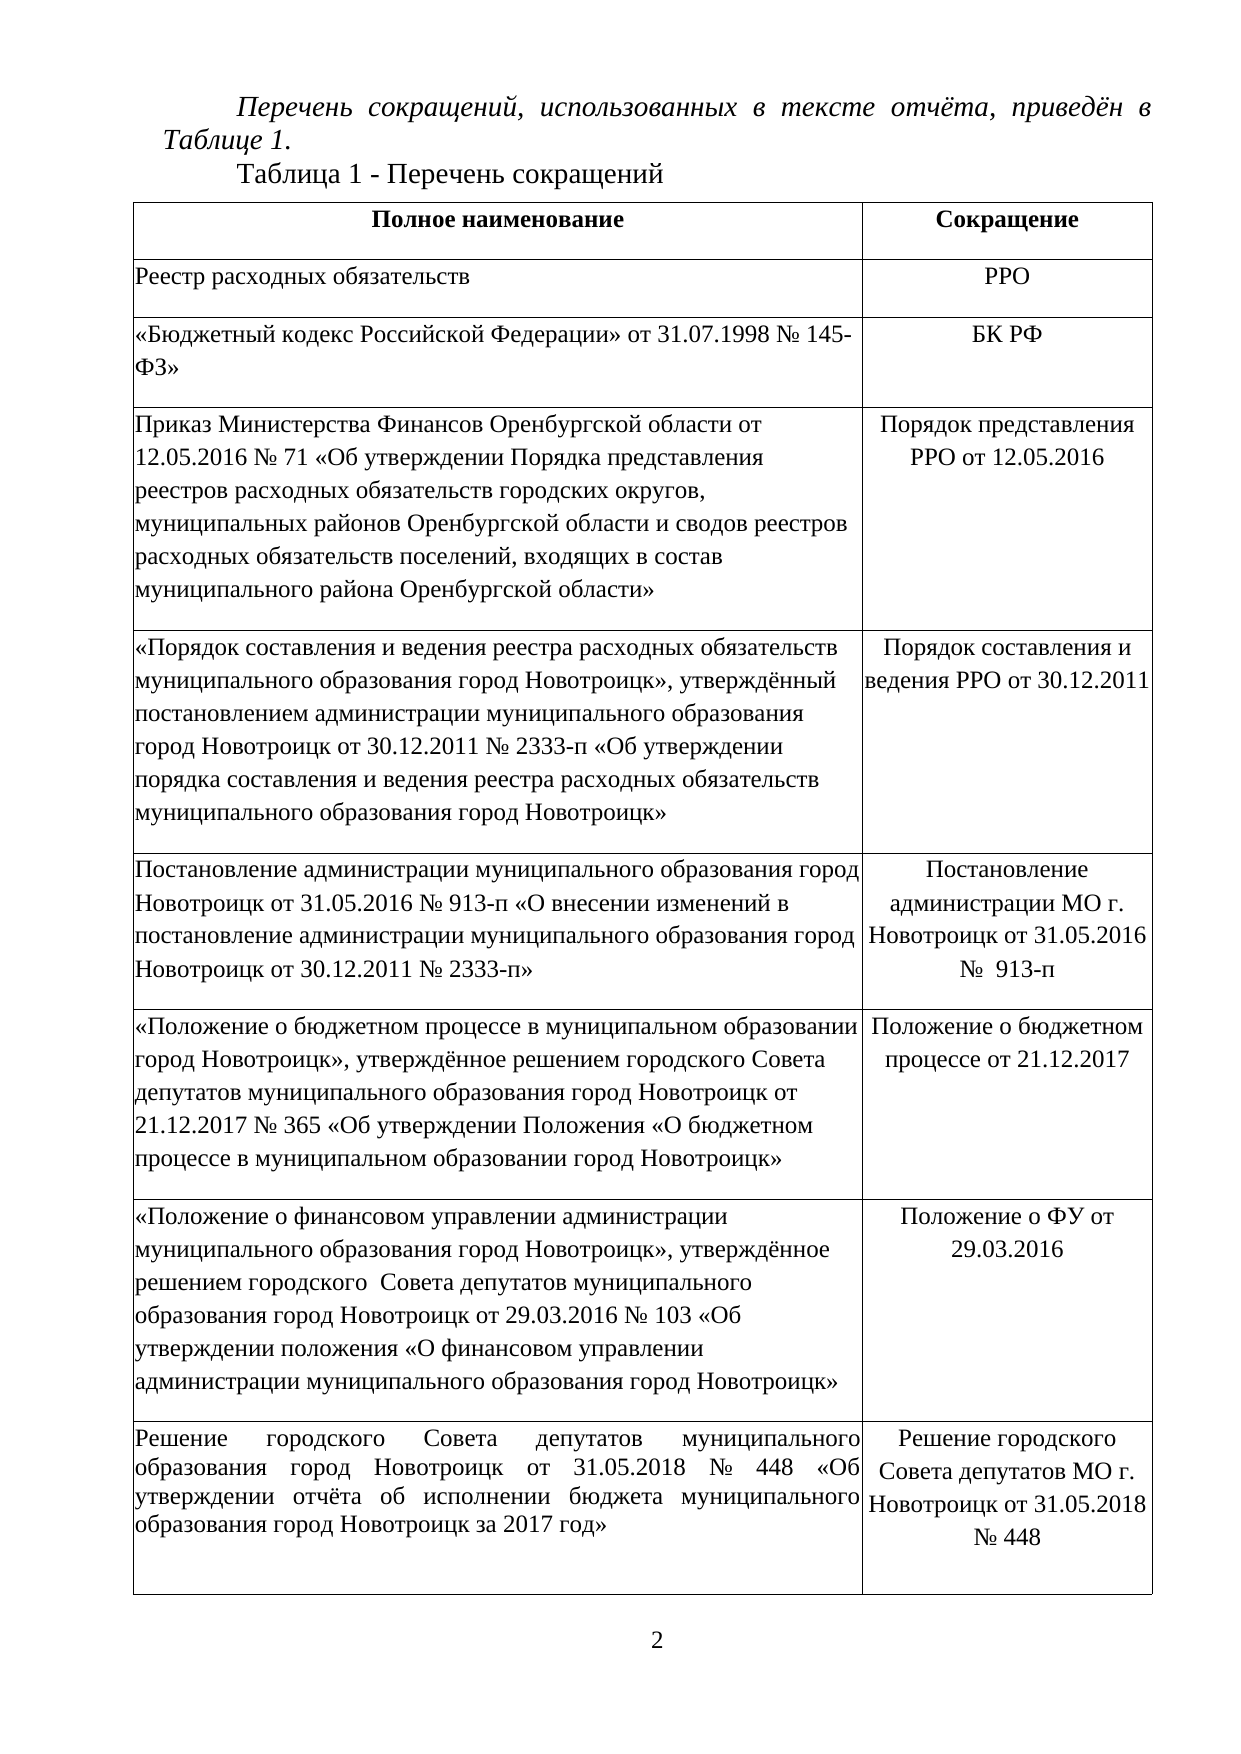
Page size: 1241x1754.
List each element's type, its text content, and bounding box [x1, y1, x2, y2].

table_header Сокращение [863, 203, 1152, 259]
table_cell «Положение о бюджетном процессе в муниципальном образовании город Новотроицк», утверждённое решением городского Совета депутатов муниципального образования город Новотроицк от 21.12.2017 № 365 «Об утверждении Положения «О бюджетном процессе в муниципальном образовании город Новотроицк» [134, 1010, 862, 1199]
table_cell Приказ Министерства Финансов Оренбургской области от 12.05.2016 № 71 «Об утверждении Порядка представления реестров расходных обязательств городских округов, муниципальных районов Оренбургской области и сводов реестров расходных обязательств поселений, входящих в состав муниципального района Оренбургской области» [134, 408, 862, 630]
table_cell Положение о бюджетном процессе от 21.12.2017 [863, 1010, 1152, 1199]
table_cell Постановление администрации МО г. Новотроицк от 31.05.2016 № 913-п [863, 854, 1152, 1009]
table_cell Порядок представления РРО от 12.05.2016 [863, 408, 1152, 630]
table_cell «Бюджетный кодекс Российской Федерации» от 31.07.1998 № 145-ФЗ» [134, 318, 862, 407]
table_cell Решение городского Совета депутатов муниципального образования город Новотроицк от 31.05.2018 № 448 «Об утверждении отчёта об исполнении бюджета муниципального образования город Новотроицк за 2017 год» [134, 1422, 862, 1594]
table_cell Постановление администрации муниципального образования город Новотроицк от 31.05.2016 № 913-п «О внесении изменений в постановление администрации муниципального образования город Новотроицк от 30.12.2011 № 2333-п» [134, 854, 862, 1009]
table_cell РРО [863, 260, 1152, 317]
table_cell «Положение о финансовом управлении администрации муниципального образования город Новотроицк», утверждённое решением городского Совета депутатов муниципального образования город Новотроицк от 29.03.2016 № 103 «Об утверждении положения «О финансовом управлении администрации муниципального образования город Новотроицк» [134, 1200, 862, 1421]
table_cell БК РФ [863, 318, 1152, 407]
table_cell «Порядок составления и ведения реестра расходных обязательств муниципального образования город Новотроицк», утверждённый постановлением администрации муниципального образования город Новотроицк от 30.12.2011 № 2333-п «Об утверждении порядка составления и ведения реестра расходных обязательств муниципального образования город Новотроицк» [134, 631, 862, 852]
table_cell Решение городского Совета депутатов МО г. Новотроицк от 31.05.2018 № 448 [863, 1422, 1152, 1594]
table_header Полное наименование [134, 203, 862, 259]
text Перечень сокращений, использованных в тексте отчёта, приведён в Таблице 1. [162, 89, 1152, 156]
table_cell Порядок составления и ведения РРО от 30.12.2011 [863, 631, 1152, 852]
text Таблица 1 - Перечень сокращений [162, 156, 1152, 189]
table_cell Реестр расходных обязательств [134, 260, 862, 317]
table_cell Положение о ФУ от 29.03.2016 [863, 1200, 1152, 1421]
